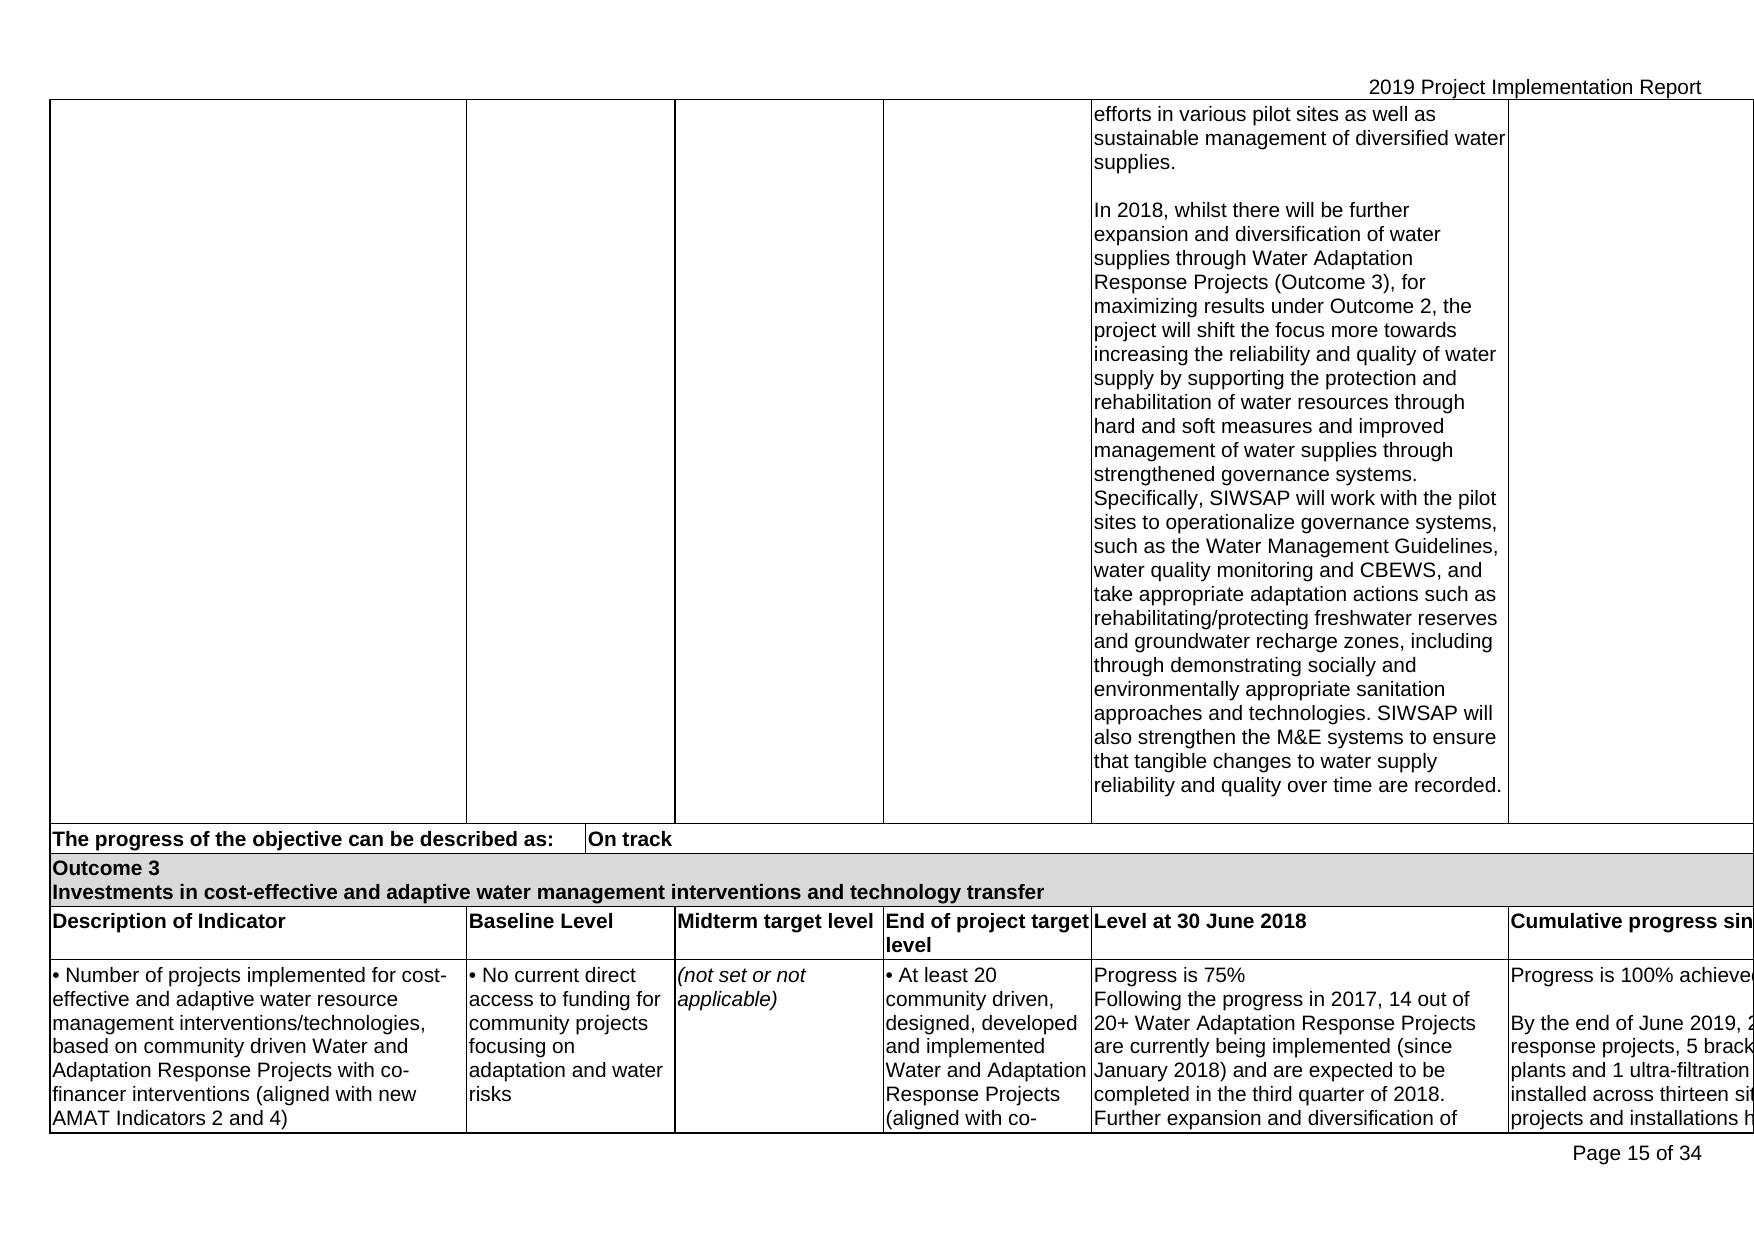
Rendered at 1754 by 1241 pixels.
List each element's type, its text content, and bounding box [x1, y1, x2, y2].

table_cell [51, 960, 466, 1132]
table_cell The progress of the objective can be described as: [51, 824, 585, 852]
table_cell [467, 100, 674, 823]
table_cell Outcome 3 Investments in cost-effective and adaptive water management interventions and technology transfer [51, 854, 1753, 906]
table_cell Baseline Level [467, 907, 674, 959]
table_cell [676, 960, 883, 1132]
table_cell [51, 100, 466, 823]
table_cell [1092, 100, 1508, 823]
table_cell Midterm target level [676, 907, 883, 959]
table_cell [1509, 100, 1753, 823]
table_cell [1509, 960, 1753, 1132]
table_cell Level at 30 June 2018 [1092, 907, 1508, 959]
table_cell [676, 100, 883, 823]
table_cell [884, 960, 1091, 1132]
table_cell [467, 960, 674, 1132]
table_cell Cumulative progress since project start [1509, 907, 1753, 959]
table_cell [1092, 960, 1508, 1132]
table_cell On track [586, 824, 1753, 852]
table_cell End of project target level [884, 907, 1091, 959]
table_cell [884, 100, 1091, 823]
table_cell Description of Indicator [51, 907, 466, 959]
